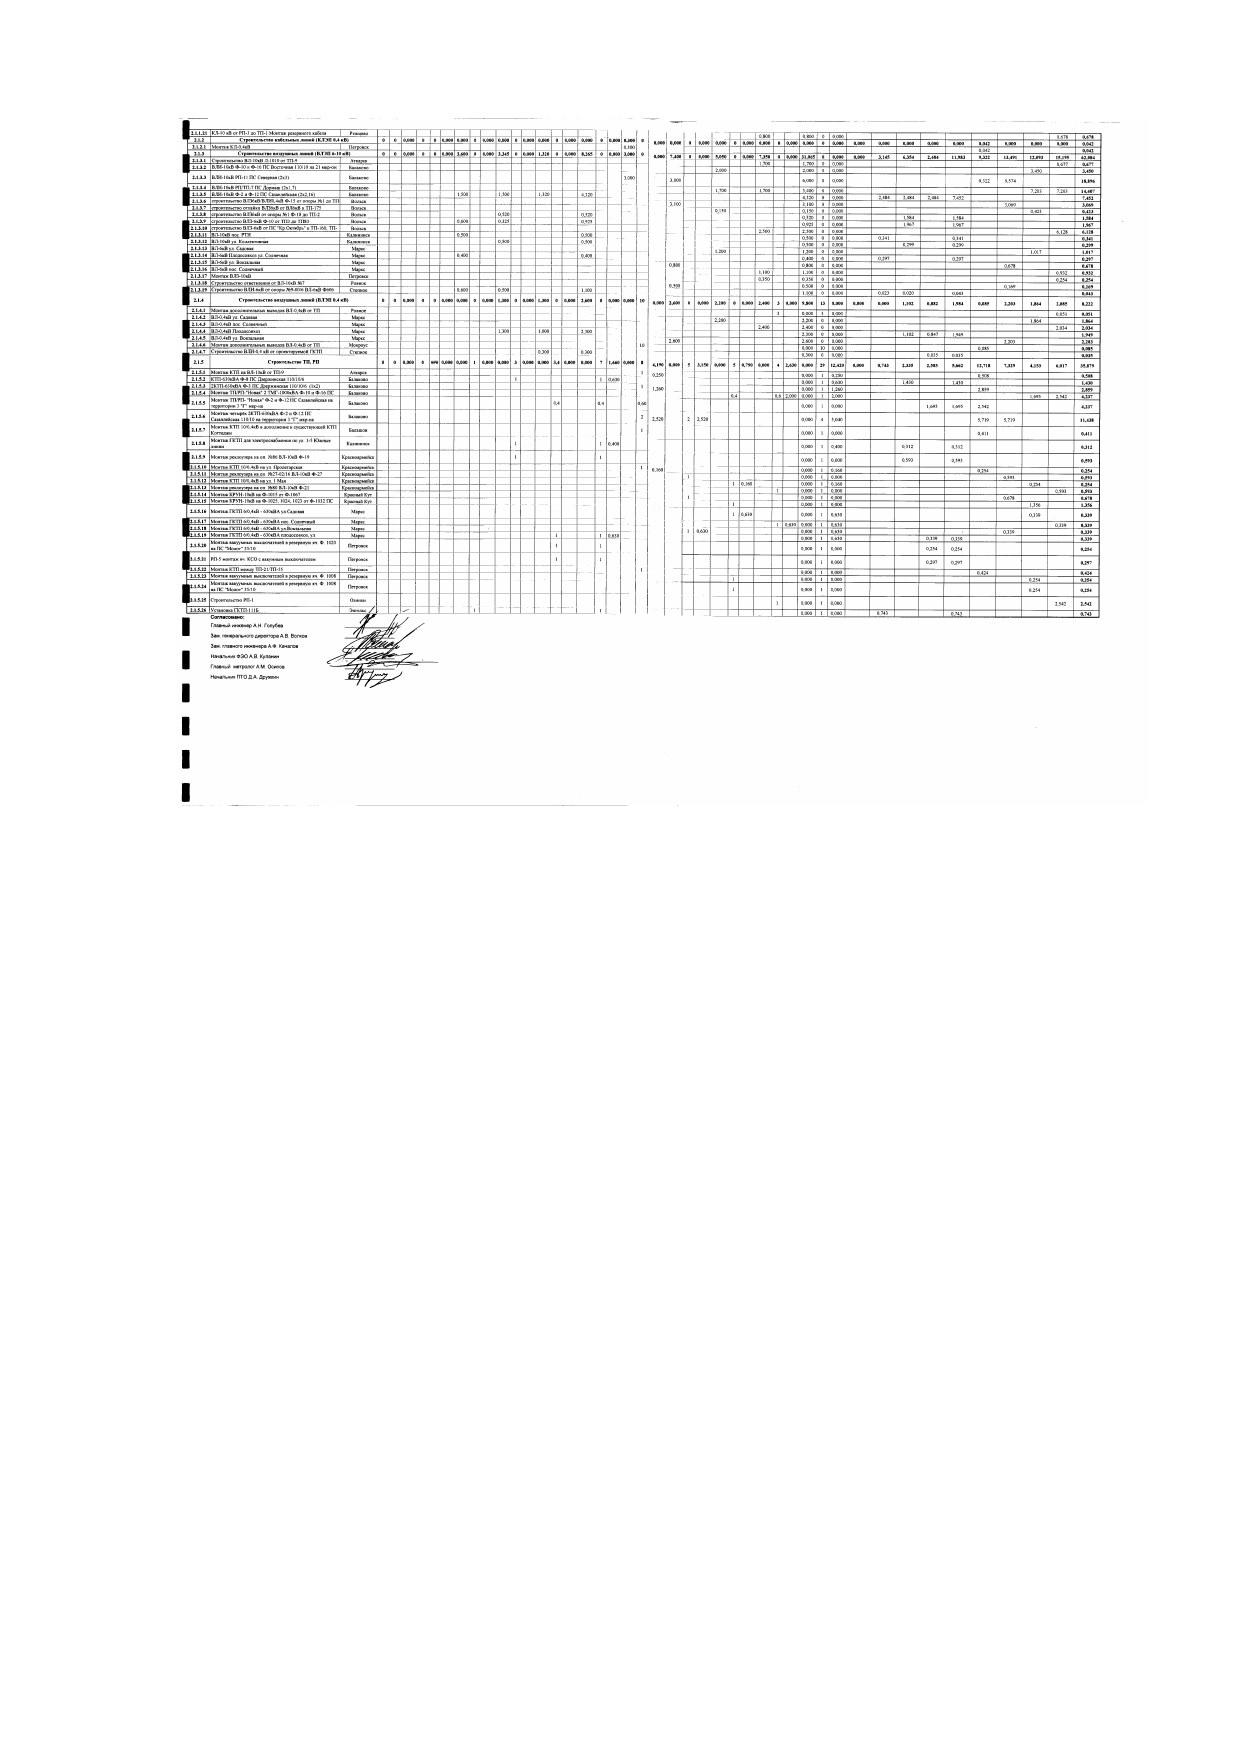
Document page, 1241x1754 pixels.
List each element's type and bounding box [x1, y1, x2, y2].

picture [177, 118, 1150, 806]
